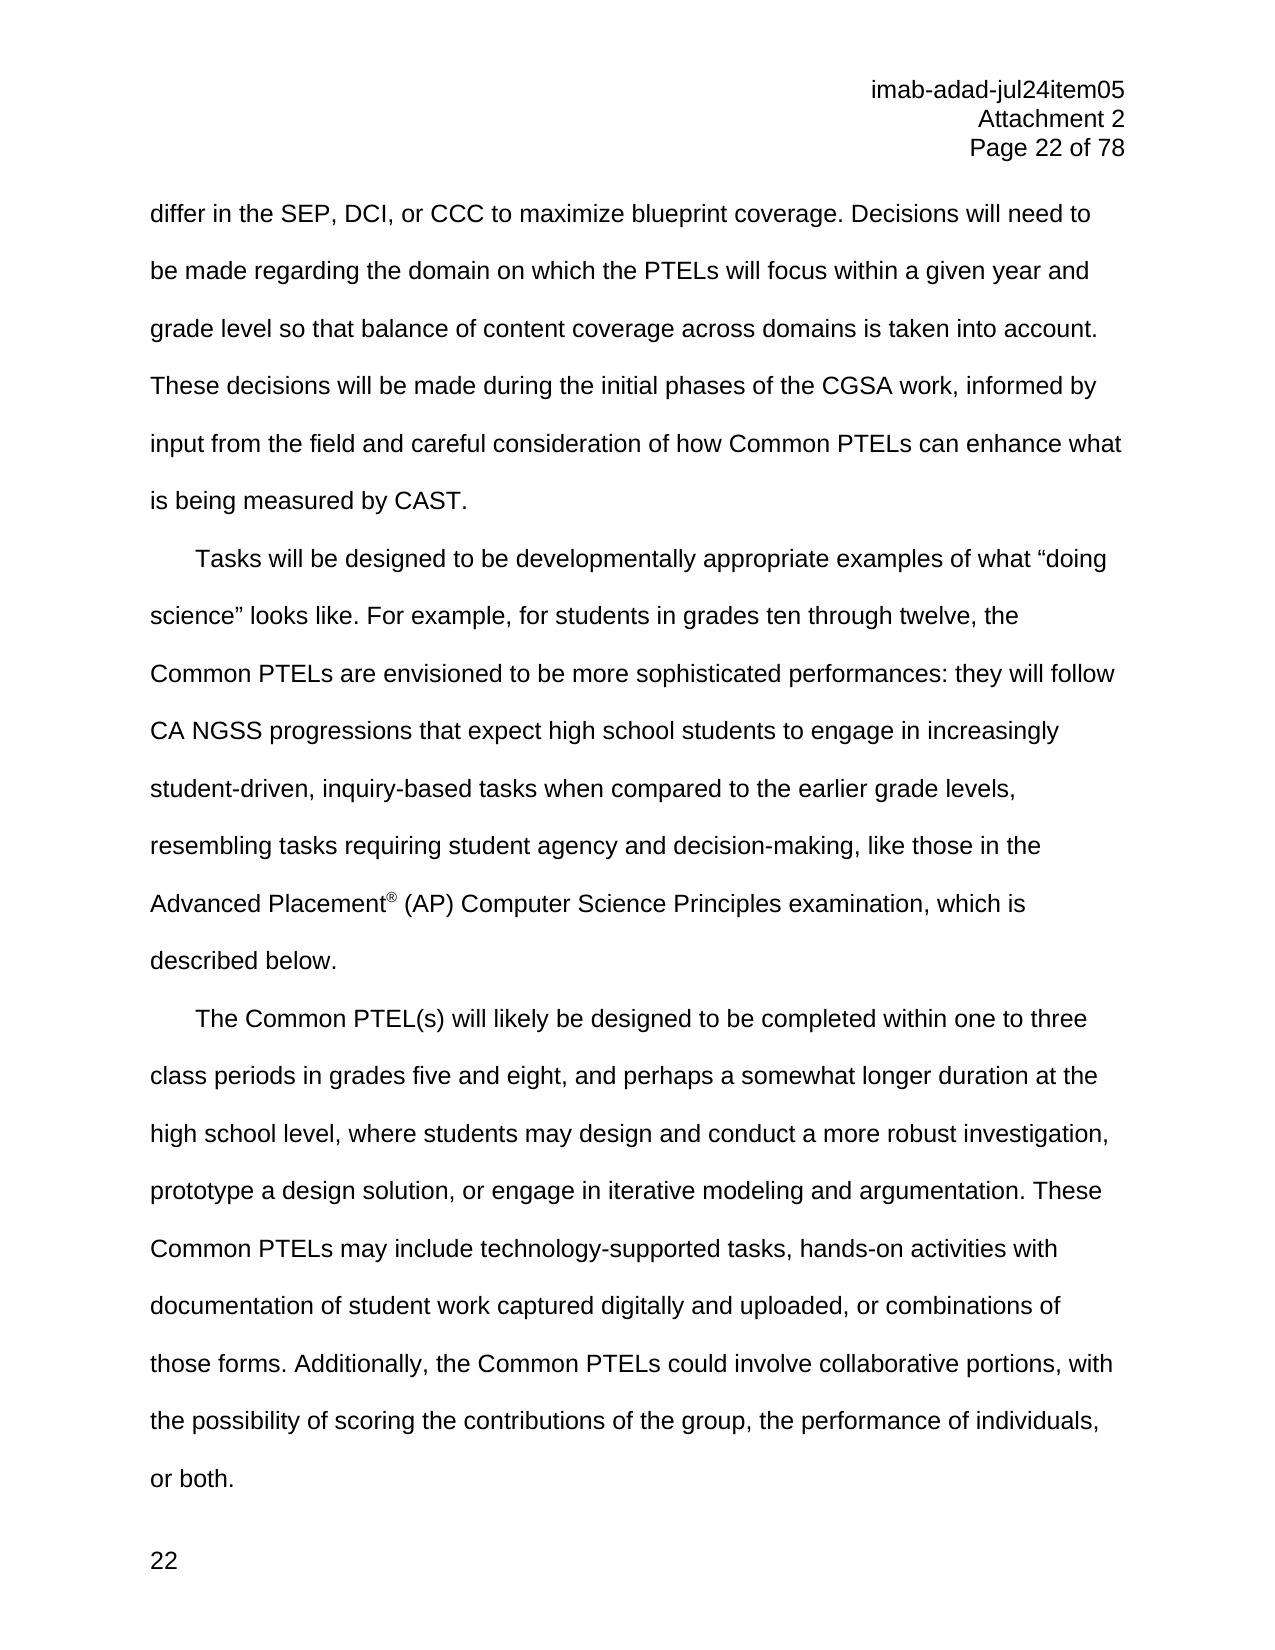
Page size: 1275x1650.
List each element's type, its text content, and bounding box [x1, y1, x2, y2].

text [150, 199, 1125, 515]
text The Common PTEL(s) will likely be designed to be completed within one to three class periods in grades five and eight, and perhaps a somewhat longer duration at the high school level, where students may design and conduct a more robust investigation, prototype a design solution, or engage in iterative modeling and argumentation. These Common PTELs may include technology-supported tasks, hands-on activities with documentation of student work captured digitally and uploaded, or combinations of those forms. Additionally, the Common PTELs could involve collaborative portions, with the possibility of scoring the contributions of the group, the performance of individuals, or both. [150, 1004, 1125, 1492]
text Tasks will be designed to be developmentally appropriate examples of what “doing science” looks like. For example, for students in grades ten through twelve, the Common PTELs are envisioned to be more sophisticated performances: they will follow CA NGSS progressions that expect high school students to engage in increasingly student-driven, inquiry-based tasks when compared to the earlier grade levels, resembling tasks requiring student agency and decision-making, like those in the Advanced Placement® (AP) Computer Science Principles examination, which is described below. [150, 544, 1125, 975]
